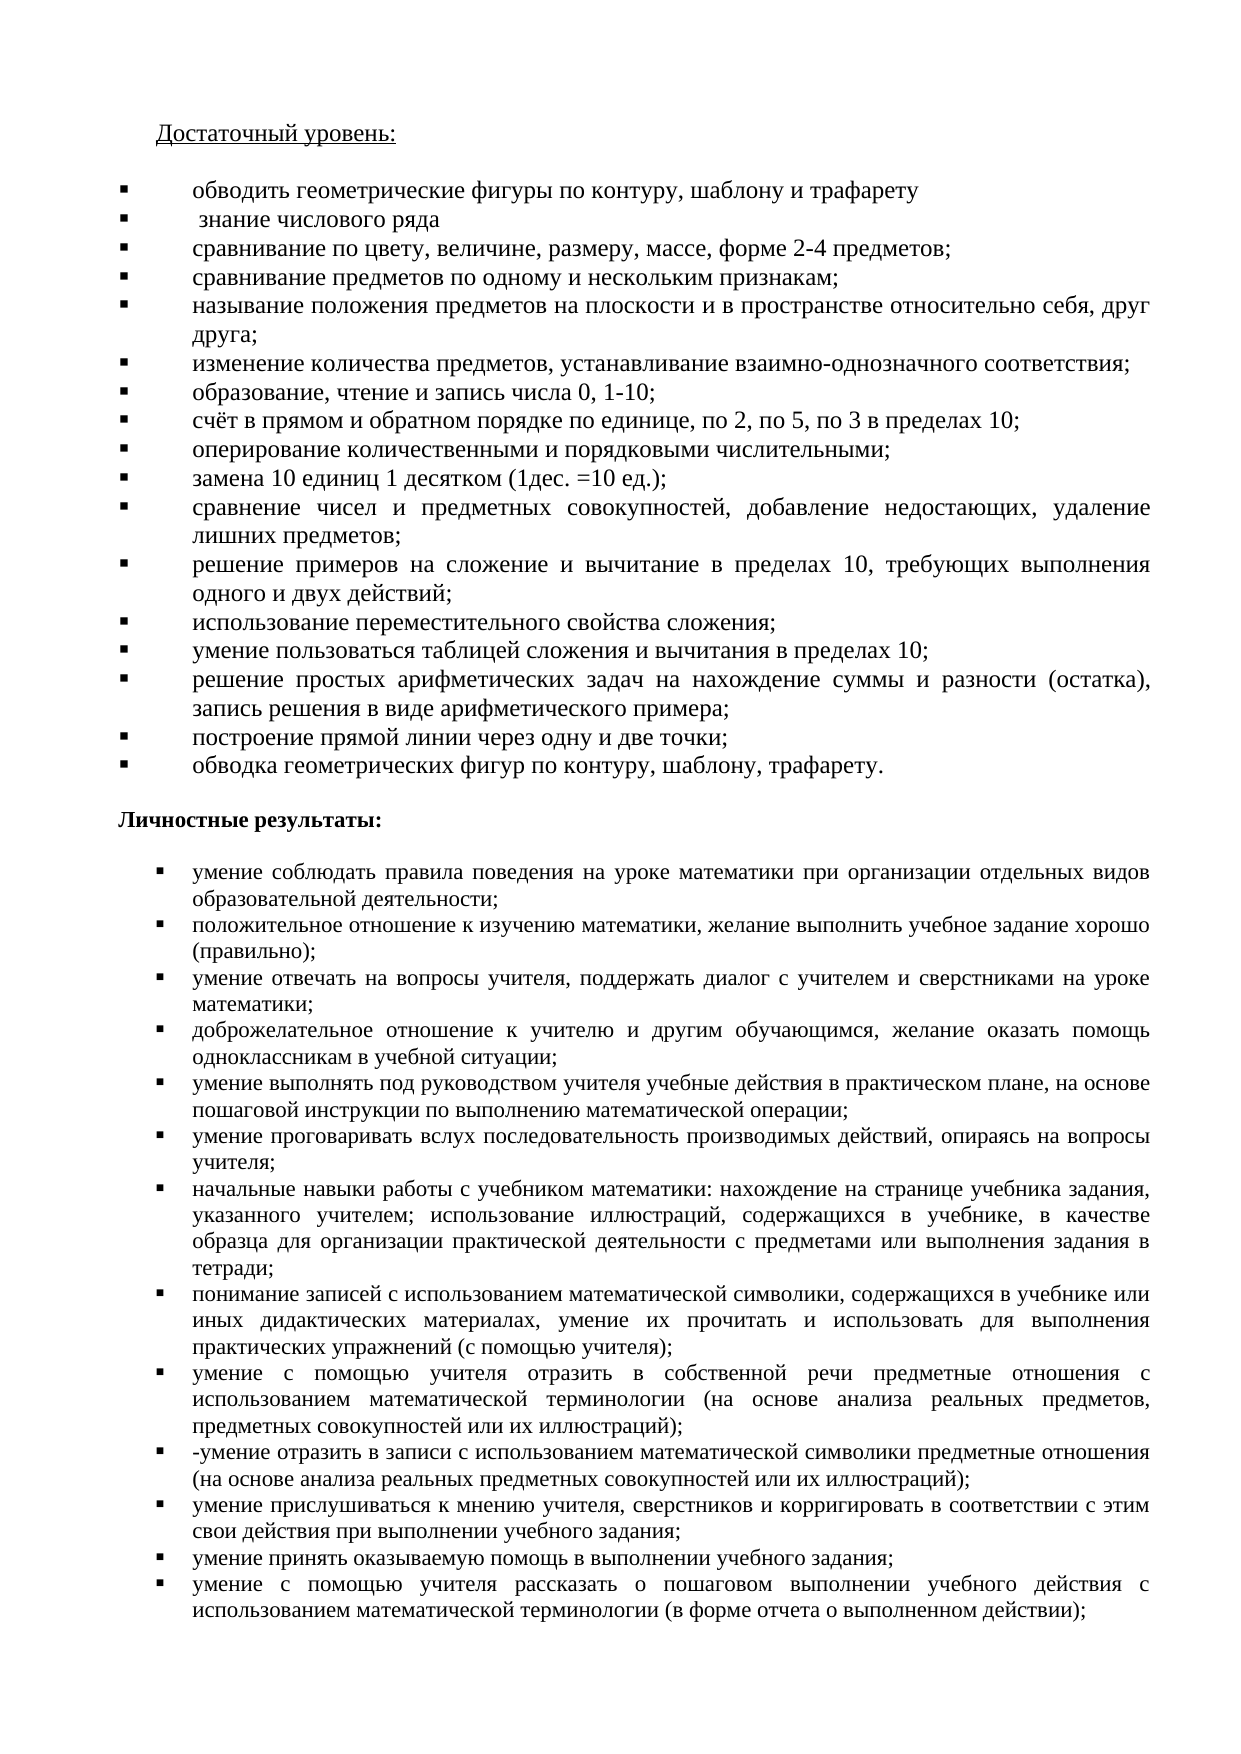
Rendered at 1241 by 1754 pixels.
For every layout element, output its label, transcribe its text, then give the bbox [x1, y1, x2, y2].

list умение проговаривать вслух последовательность производимых действий, опираясь на вопросы учителя; [154, 1122, 1152, 1175]
list оперирование количественными и порядковыми числительными; [118, 434, 1152, 463]
text Личностные результаты: [118, 806, 1152, 832]
list сравнивание предметов по одному и нескольким признакам; [118, 262, 1152, 291]
list знание числового ряда [118, 204, 1152, 233]
list образование, чтение и запись числа 0, 1-10; [118, 377, 1152, 406]
list обводить геометрические фигуры по контуру, шаблону и трафарету [118, 176, 1152, 204]
text Достаточный уровень: [118, 118, 1152, 147]
list -умение отразить в записи с использованием математической символики предметные отношения (на основе анализа реальных предметных совокупностей или их иллюстраций); [154, 1438, 1152, 1491]
list понимание записей с использованием математической символики, содержащихся в учебнике или иных дидактических материалах, умение их прочитать и использовать для выполнения практических упражнений (с помощью учителя); [154, 1280, 1152, 1359]
list положительное отношение к изучению математики, желание выполнить учебное задание хорошо (правильно); [154, 911, 1152, 964]
list умение с помощью учителя рассказать о пошаговом выполнении учебного действия с использованием математической терминологии (в форме отчета о выполненном действии); [154, 1570, 1152, 1623]
list использование переместительного свойства сложения; [118, 607, 1152, 636]
list обводка геометрических фигур по контуру, шаблону, трафарету. [118, 751, 1152, 779]
list построение прямой линии через одну и две точки; [118, 722, 1152, 751]
list начальные навыки работы с учебником математики: нахождение на странице учебника задания, указанного учителем; использование иллюстраций, содержащихся в учебнике, в качестве образца для организации практической деятельности с предметами или выполнения задания в тетради; [154, 1175, 1152, 1280]
list решение простых арифметических задач на нахождение суммы и разности (остатка), запись решения в виде арифметического примера; [118, 664, 1152, 722]
list сравнение чисел и предметных совокупностей, добавление недостающих, удаление лишних предметов; [118, 492, 1152, 549]
list доброжелательное отношение к учителю и другим обучающимся, желание оказать помощь одноклассникам в учебной ситуации; [154, 1017, 1152, 1069]
list называние положения предметов на плоскости и в пространстве относительно себя, друг друга; [118, 291, 1152, 348]
list умение с помощью учителя отразить в собственной речи предметные отношения с использованием математической терминологии (на основе анализа реальных предметов, предметных совокупностей или их иллюстраций); [154, 1359, 1152, 1438]
list изменение количества предметов, устанавливание взаимно-однозначного соответствия; [118, 348, 1152, 377]
list умение выполнять под руководством учителя учебные действия в практическом плане, на основе пошаговой инструкции по выполнению математической операции; [154, 1069, 1152, 1122]
list умение отвечать на вопросы учителя, поддержать диалог с учителем и сверстниками на уроке математики; [154, 964, 1152, 1017]
list сравнивание по цвету, величине, размеру, массе, форме 2-4 предметов; [118, 233, 1152, 262]
list решение примеров на сложение и вычитание в пределах 10, требующих выполнения одного и двух действий; [118, 549, 1152, 607]
list умение прислушиваться к мнению учителя, сверстников и корригировать в соответствии с этим свои действия при выполнении учебного задания; [154, 1491, 1152, 1544]
list счёт в прямом и обратном порядке по единице, по 2, по 5, по 3 в пределах 10; [118, 406, 1152, 434]
list замена 10 единиц 1 десятком (1дес. =10 ед.); [118, 463, 1152, 492]
list умение пользоваться таблицей сложения и вычитания в пределах 10; [118, 636, 1152, 664]
list умение принять оказываемую помощь в выполнении учебного задания; [154, 1544, 1152, 1570]
list умение соблюдать правила поведения на уроке математики при организации отдельных видов образовательной деятельности; [154, 858, 1152, 911]
